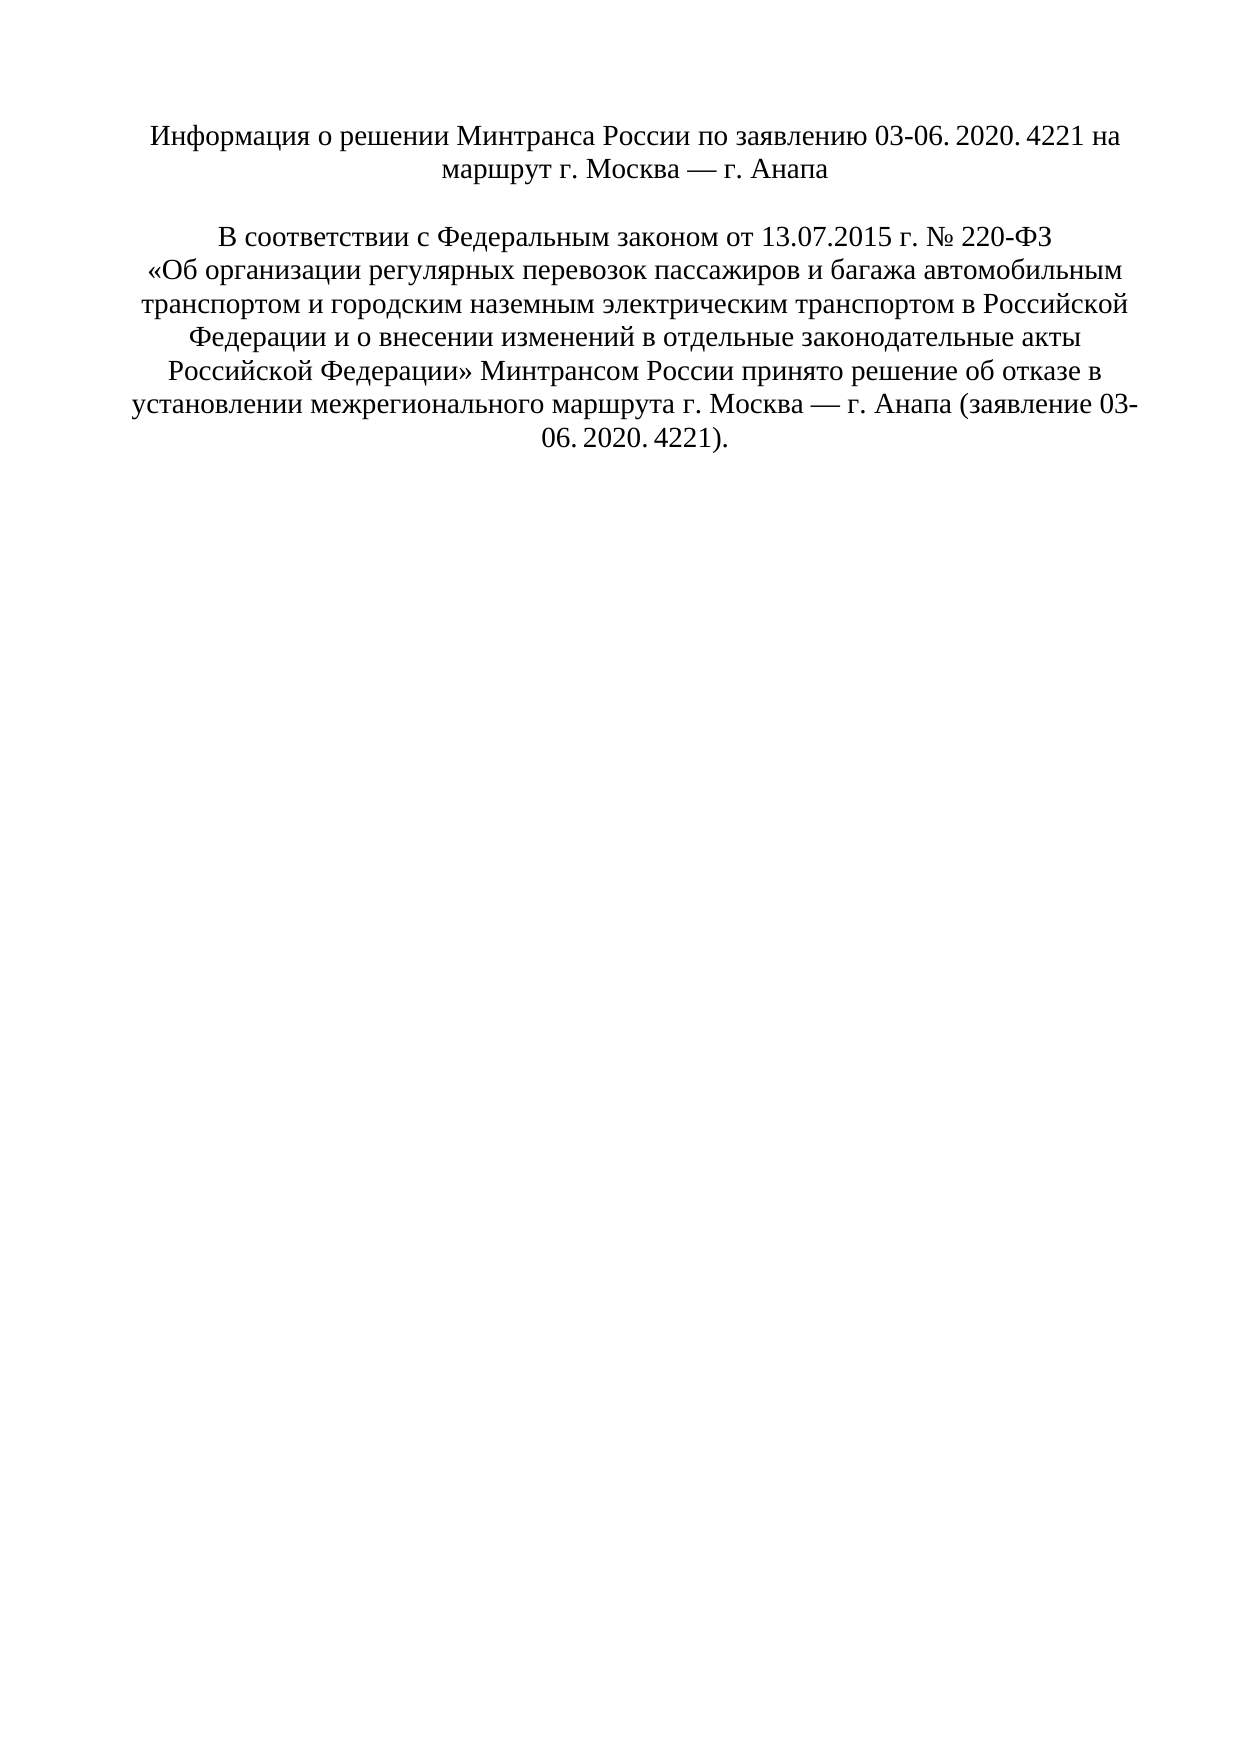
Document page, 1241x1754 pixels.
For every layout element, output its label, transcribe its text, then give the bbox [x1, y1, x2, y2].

text В соответствии с Федеральным законом от 13.07.2015 г. № 220-ФЗ «Об организации регулярных перевозок пассажиров и багажа автомобильным транспортом и городским наземным электрическим транспортом в Российской Федерации и о внесении изменений в отдельные законодательные акты Российской Федерации» Минтрансом России принято решение об отказе в установлении межрегионального маршрута г. Москва — г. Анапа (заявление 03-06. 2020. 4221). [118, 219, 1152, 453]
text Информация о решении Минтранса России по заявлению 03-06. 2020. 4221 на маршрут г. Москва — г. Анапа [118, 118, 1152, 185]
